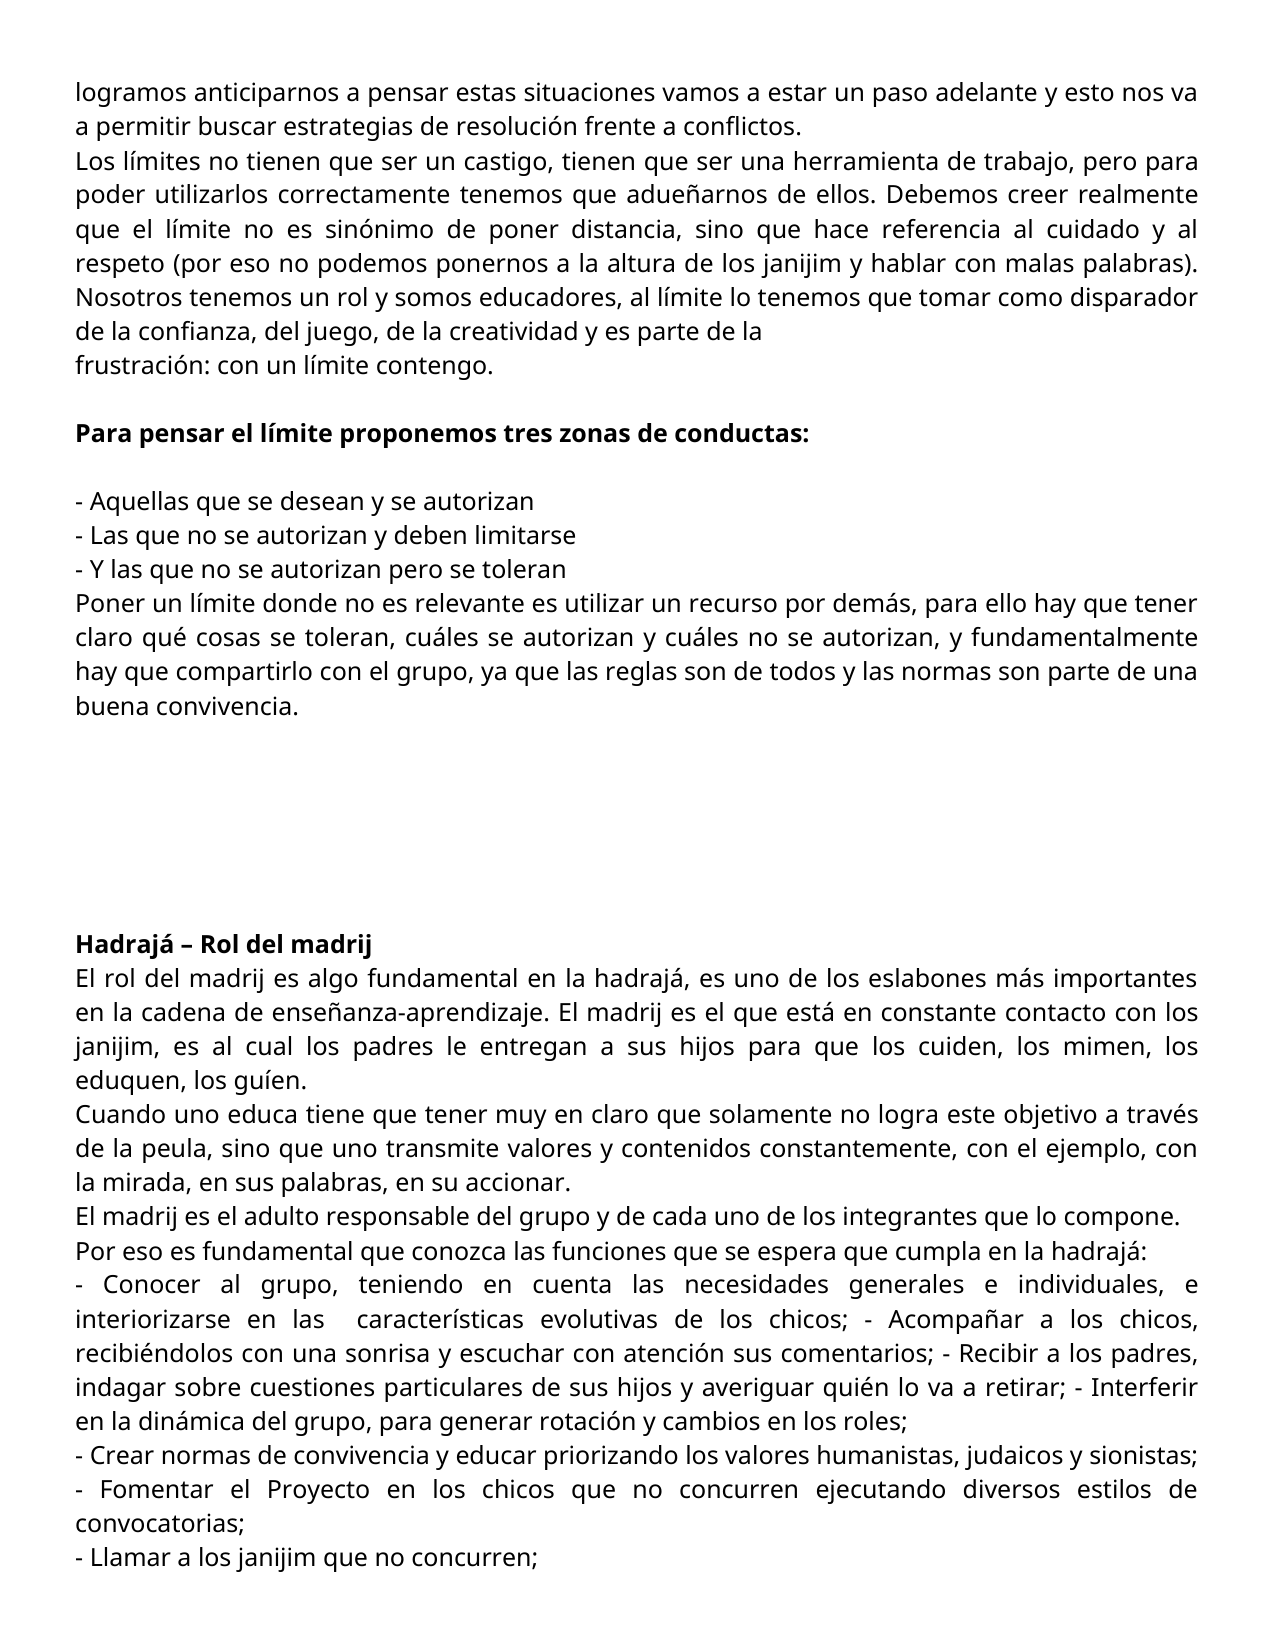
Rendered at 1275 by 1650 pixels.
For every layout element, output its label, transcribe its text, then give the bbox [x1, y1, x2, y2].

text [75, 75, 1200, 143]
text Para pensar el límite proponemos tres zonas de conductas: [75, 416, 1200, 450]
text El madrij es el adulto responsable del grupo y de cada uno de los integrantes que lo compone. [75, 1199, 1200, 1233]
text Los límites no tienen que ser un castigo, tienen que ser una herramienta de trabajo, pero para poder utilizarlos correctamente tenemos que adueñarnos de ellos. Debemos creer realmente que el límite no es sinónimo de poner distancia, sino que hace referencia al cuidado y al respeto (por eso no podemos ponernos a la altura de los janijim y hablar con malas palabras). Nosotros tenemos un rol y somos educadores, al límite lo tenemos que tomar como disparador de la confianza, del juego, de la creatividad y es parte de la [75, 143, 1200, 347]
text Cuando uno educa tiene que tener muy en claro que solamente no logra este objetivo a través de la peula, sino que uno transmite valores y contenidos constantemente, con el ejemplo, con la mirada, en sus palabras, en su accionar. [75, 1097, 1200, 1199]
text El rol del madrij es algo fundamental en la hadrajá, es uno de los eslabones más importantes en la cadena de enseñanza-aprendizaje. El madrij es el que está en constante contacto con los janijim, es al cual los padres le entregan a sus hijos para que los cuiden, los mimen, los eduquen, los guíen. [75, 961, 1200, 1097]
text - Fomentar el Proyecto en los chicos que no concurren ejecutando diversos estilos de convocatorias; [75, 1472, 1200, 1540]
text - Y las que no se autorizan pero se toleran [75, 552, 1200, 586]
text - Las que no se autorizan y deben limitarse [75, 518, 1200, 552]
text Por eso es fundamental que conozca las funciones que se espera que cumpla en la hadrajá: [75, 1233, 1200, 1267]
text Hadrajá – Rol del madrij [75, 927, 1200, 961]
text frustración: con un límite contengo. [75, 347, 1200, 382]
text - Llamar a los janijim que no concurren; [75, 1540, 1200, 1574]
text - Aquellas que se desean y se autorizan [75, 484, 1200, 518]
text - Conocer al grupo, teniendo en cuenta las necesidades generales e individuales, e interiorizarse en las características evolutivas de los chicos; - Acompañar a los chicos, recibiéndolos con una sonrisa y escuchar con atención sus comentarios; - Recibir a los padres, indagar sobre cuestiones particulares de sus hijos y averiguar quién lo va a retirar; - Interferir en la dinámica del grupo, para generar rotación y cambios en los roles; [75, 1267, 1200, 1437]
text - Crear normas de convivencia y educar priorizando los valores humanistas, judaicos y sionistas; [75, 1437, 1200, 1472]
text Poner un límite donde no es relevante es utilizar un recurso por demás, para ello hay que tener claro qué cosas se toleran, cuáles se autorizan y cuáles no se autorizan, y fundamentalmente hay que compartirlo con el grupo, ya que las reglas son de todos y las normas son parte de una buena convivencia. [75, 586, 1200, 722]
